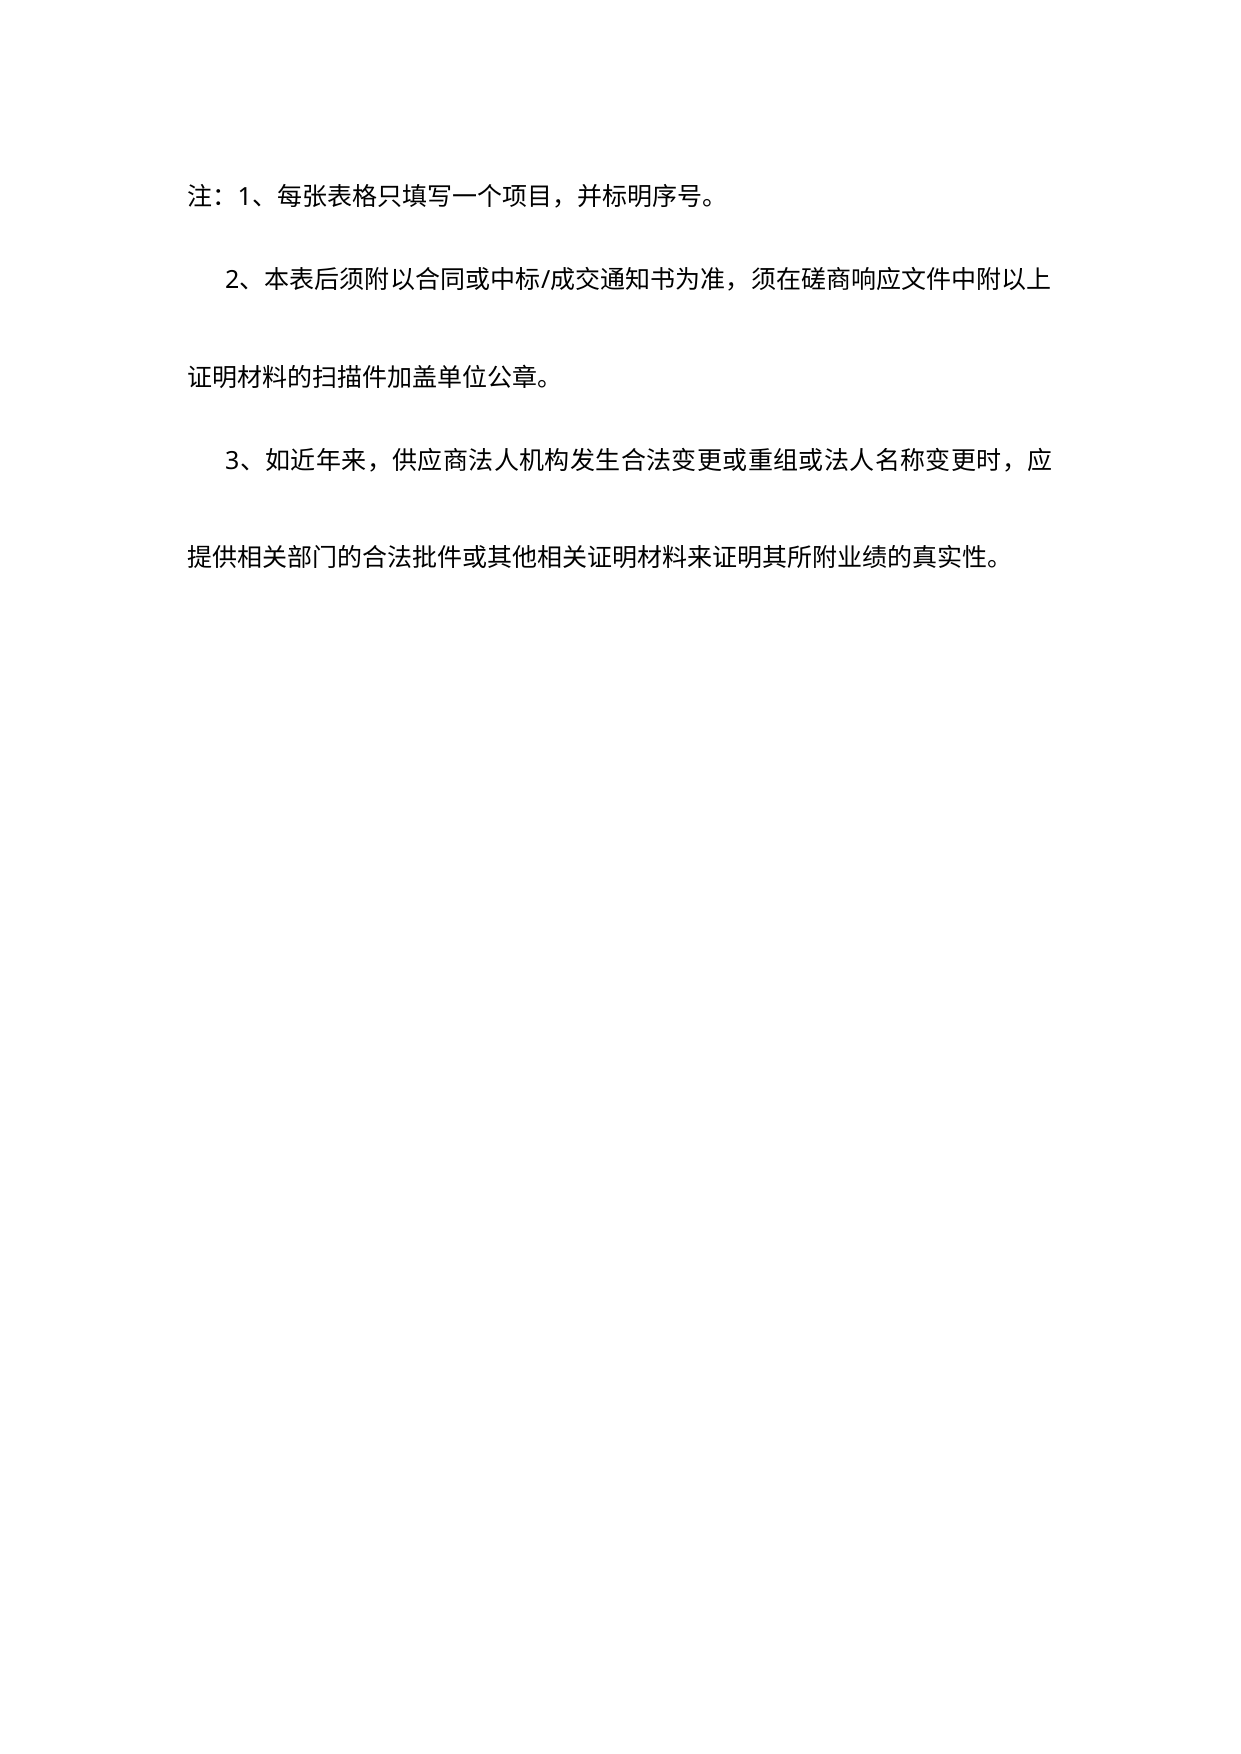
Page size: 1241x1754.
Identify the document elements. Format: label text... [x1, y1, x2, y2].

text 3、如近年来，供应商法人机构发生合法变更或重组或法人名称变更时，应提供相关部门的合法批件或其他相关证明材料来证明其所附业绩的真实性。 [187, 426, 1053, 588]
text 2、本表后须附以合同或中标/成交通知书为准，须在磋商响应文件中附以上证明材料的扫描件加盖单位公章。 [187, 245, 1053, 408]
text 注：1、每张表格只填写一个项目，并标明序号。 [187, 162, 1053, 227]
